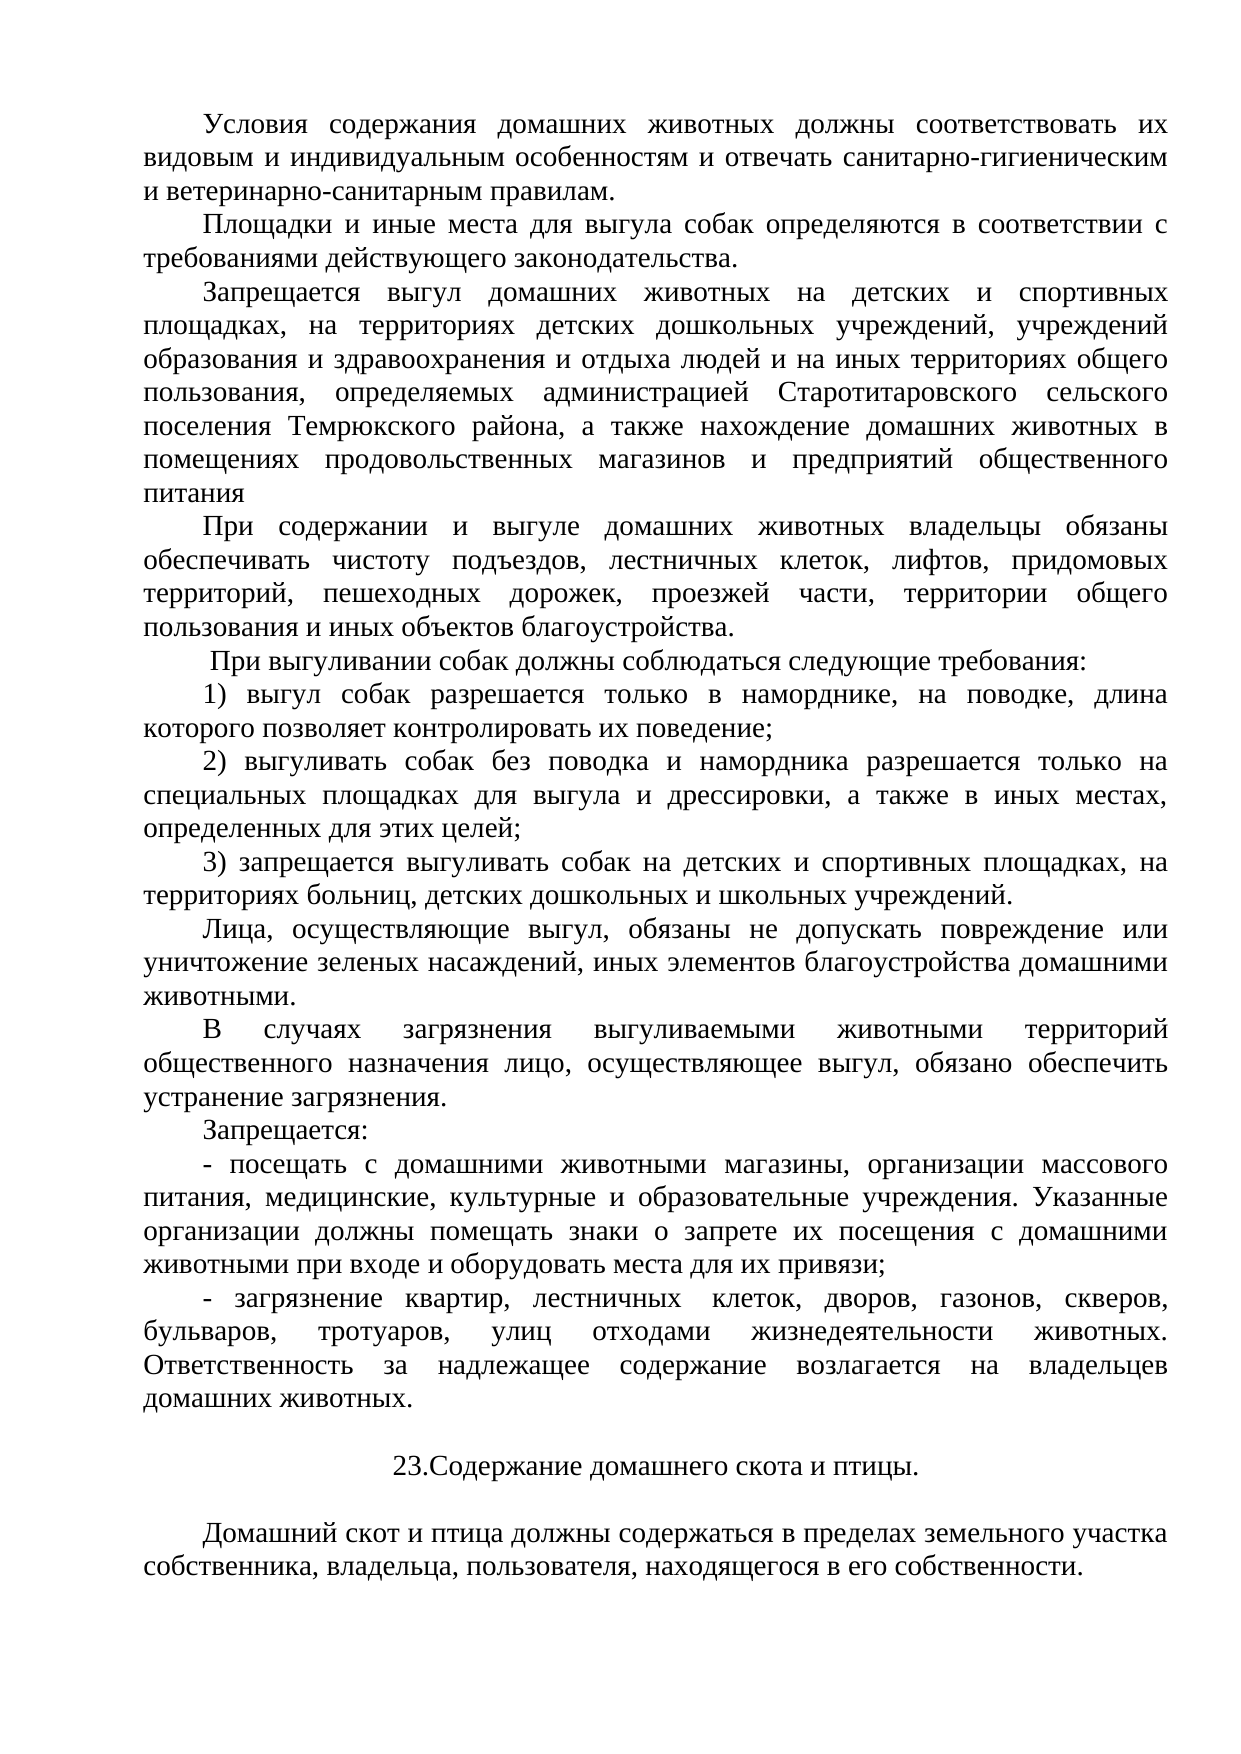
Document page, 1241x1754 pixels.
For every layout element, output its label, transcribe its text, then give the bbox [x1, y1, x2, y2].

text 3) запрещается выгуливать собак на детских и спортивных площадках, на территориях больниц, детских дошкольных и школьных учреждений. [143, 844, 1169, 911]
text Запрещается: [143, 1112, 1169, 1146]
text Домашний скот и птица должны содержаться в пределах земельного участка собственника, владельца, пользователя, находящегося в его собственности. [143, 1515, 1169, 1582]
text 23.Содержание домашнего скота и птицы. [143, 1448, 1169, 1481]
text При выгуливании собак должны соблюдаться следующие требования: [143, 643, 1169, 676]
text В случаях загрязнения выгуливаемыми животными территорий общественного назначения лицо, осуществляющее выгул, обязано обеспечить устранение загрязнения. [143, 1012, 1169, 1112]
text Условия содержания домашних животных должны соответствовать их видовым и индивидуальным особенностям и отвечать санитарно-гигиеническим и ветеринарно-санитарным правилам. [143, 106, 1169, 207]
text Запрещается выгул домашних животных на детских и спортивных площадках, на территориях детских дошкольных учреждений, учреждений образования и здравоохранения и отдыха людей и на иных территориях общего пользования, определяемых администрацией Старотитаровского сельского поселения Темрюкского района, а также нахождение домашних животных в помещениях продовольственных магазинов и предприятий общественного питания [143, 274, 1169, 508]
text - загрязнение квартир, лестничных клеток, дворов, газонов, скверов, бульваров, тротуаров, улиц отходами жизнедеятельности животных. Ответственность за надлежащее содержание возлагается на владельцев домашних животных. [143, 1280, 1169, 1414]
text Площадки и иные места для выгула собак определяются в соответствии с требованиями действующего законодательства. [143, 207, 1169, 274]
text 1) выгул собак разрешается только в наморднике, на поводке, длина которого позволяет контролировать их поведение; [143, 676, 1169, 743]
text 2) выгуливать собак без поводка и намордника разрешается только на специальных площадках для выгула и дрессировки, а также в иных местах, определенных для этих целей; [143, 743, 1169, 844]
text - посещать с домашними животными магазины, организации массового питания, медицинские, культурные и образовательные учреждения. Указанные организации должны помещать знаки о запрете их посещения с домашними животными при входе и оборудовать места для их привязи; [143, 1146, 1169, 1280]
text Лица, осуществляющие выгул, обязаны не допускать повреждение или уничтожение зеленых насаждений, иных элементов благоустройства домашними животными. [143, 911, 1169, 1012]
text При содержании и выгуле домашних животных владельцы обязаны обеспечивать чистоту подъездов, лестничных клеток, лифтов, придомовых территорий, пешеходных дорожек, проезжей части, территории общего пользования и иных объектов благоустройства. [143, 508, 1169, 643]
